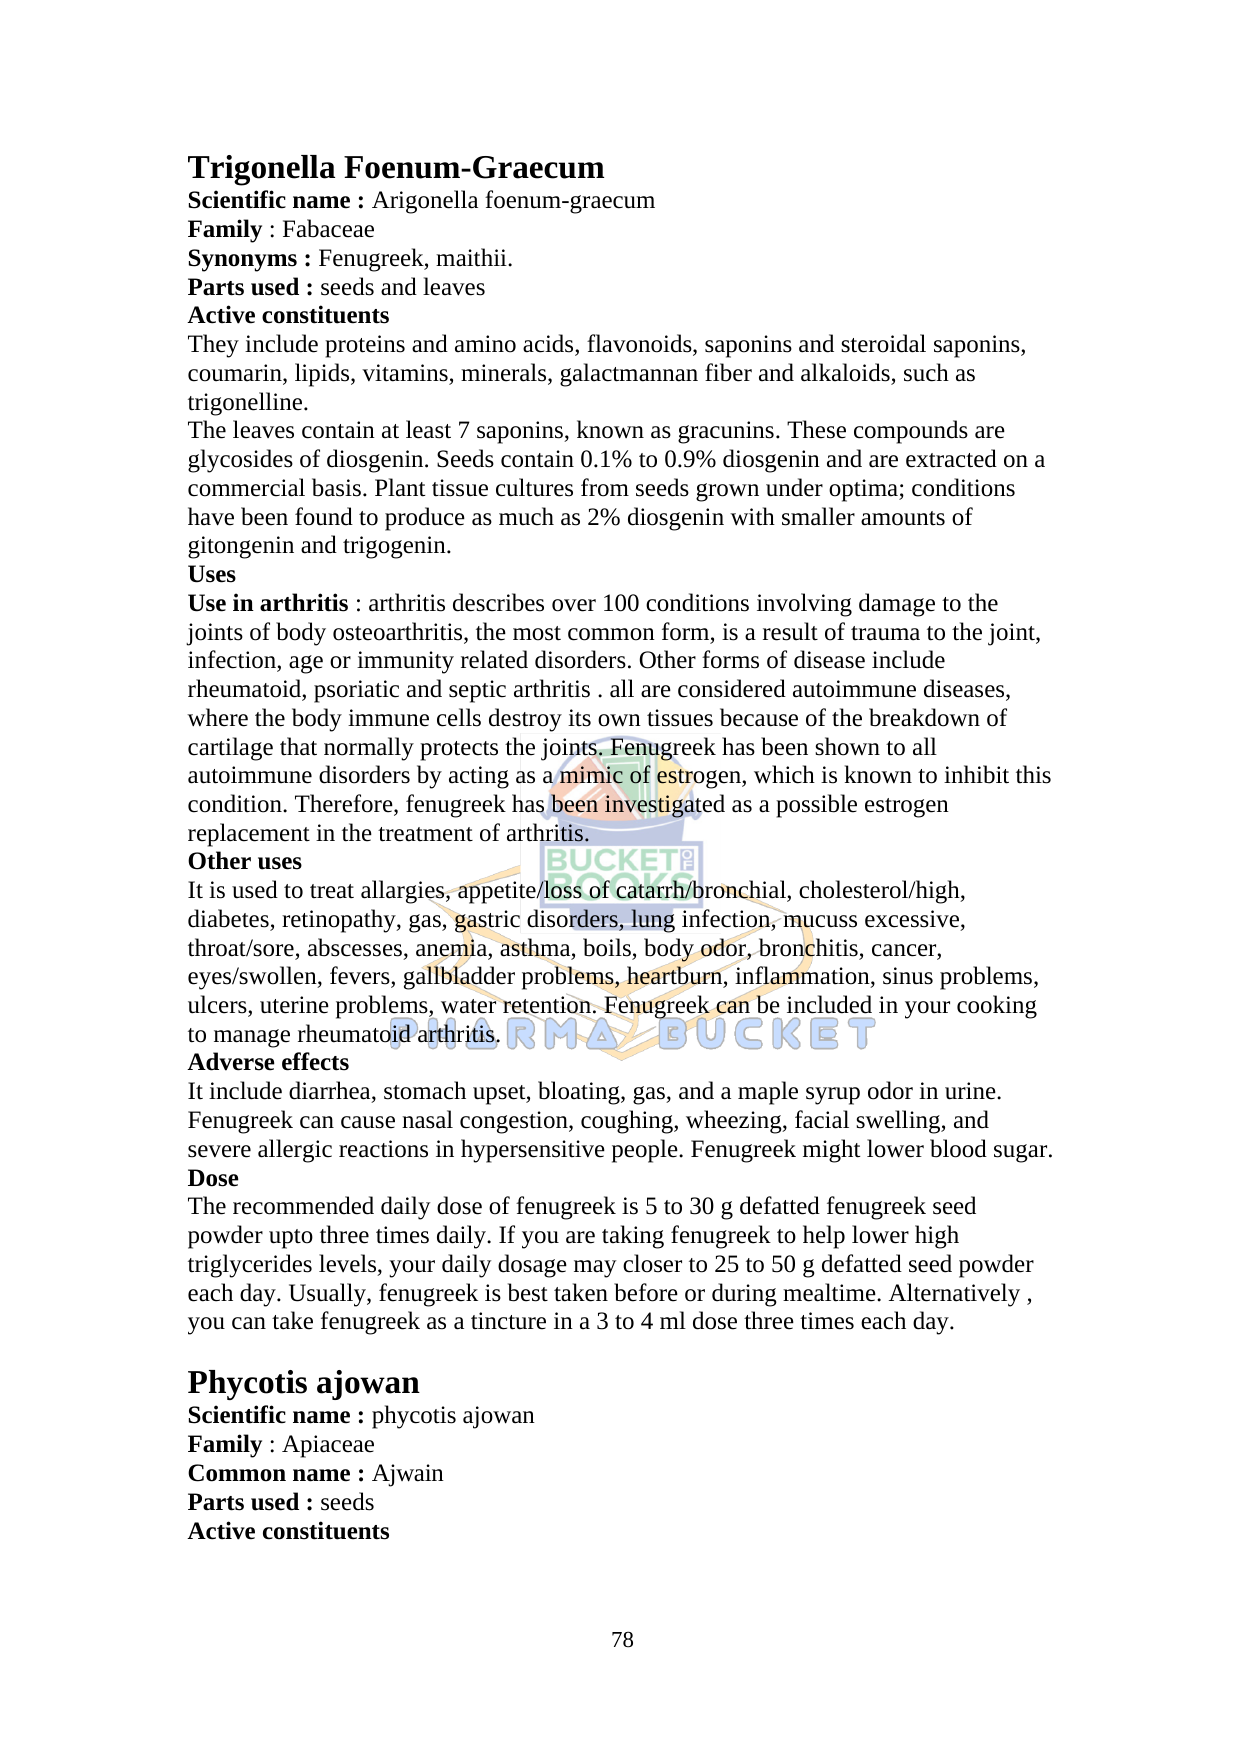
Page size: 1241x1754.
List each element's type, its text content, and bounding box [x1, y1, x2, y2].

subtitle Other uses [187, 847, 1069, 875]
text It is used to treat allargies, appetite/loss of catarrh/bronchial, cholesterol/high, diabetes, retinopathy, gas, gastric disorders, lung infection, mucuss excessive, throat/sore, abscesses, anemia, asthma, boils, body odor, bronchitis, cancer, eyes/swollen, fevers, gallbladder problems, heartburn, inflammation, sinus problems, ulcers, uterine problems, water retention. Fenugreek can be included in your cooking to manage rheumatoid arthritis. [187, 875, 1041, 1048]
text The leaves contain at least 7 saponins, known as gracunins. These compounds are glycosides of diosgenin. Seeds contain 0.1% to 0.9% diosgenin and are extracted on a commercial basis. Plant tissue cultures from seeds grown under optima; conditions have been found to produce as much as 2% diosgenin with smaller amounts of gitongenin and trigogenin. [187, 416, 1047, 559]
subtitle Uses [187, 559, 1069, 588]
text They include proteins and amino acids, flavonoids, saponins and steroidal saponins, coumarin, lipids, vitamins, minerals, galactmannan fiber and alkaloids, such as trigonelline. [187, 329, 1029, 416]
text Scientific name : Arigonella foenum-graecum [187, 186, 1069, 214]
text Family : Fabaceae [187, 214, 1069, 243]
subtitle Phycotis ajowan [187, 1363, 1069, 1401]
text It include diarrhea, stomach upset, bloating, gas, and a maple syrup odor in urine. Fenugreek can cause nasal congestion, coughing, wheezing, facial swelling, and severe allergic reactions in hypersensitive people. Fenugreek might lower blood sugar. Dose [187, 1076, 1058, 1191]
text Synonyms : Fenugreek, maithii. Parts used : seeds and leaves Active constituents [187, 243, 551, 329]
text Scientific name : phycotis ajowan [187, 1401, 1069, 1429]
subtitle Adverse effects [187, 1048, 1069, 1076]
text The recommended daily dose of fenugreek is 5 to 30 g defatted fenugreek seed powder upto three times daily. If you are taking fenugreek to help lower high triglycerides levels, your daily dosage may closer to 25 to 50 g defatted seed powder each day. Usually, fenugreek is best taken before or during mealtime. Alternatively , you can take fenugreek as a tincture in a 3 to 4 ml dose three times each day. [187, 1191, 1036, 1335]
text Family : Apiaceae Common name : Ajwain Parts used : seeds Active constituents [187, 1429, 445, 1544]
subtitle Trigonella Foenum-Graecum [187, 148, 1069, 186]
text Use in arthritis : arthritis describes over 100 conditions involving damage to the joints of body osteoarthritis, the most common form, is a result of trauma to the joint, infection, age or immunity related disorders. Other forms of disease include rheumatoid, psoriatic and septic arthritis . all are considered autoimmune diseases, where the body immune cells destroy its own tissues because of the breakdown of cartilage that normally protects the joints. Fenugreek has been shown to all autoimmune disorders by acting as a mimic of estrogen, which is known to inhibit this condition. Therefore, fenugreek has been investigated as a possible estrogen replacement in the treatment of arthritis. [187, 588, 1054, 847]
